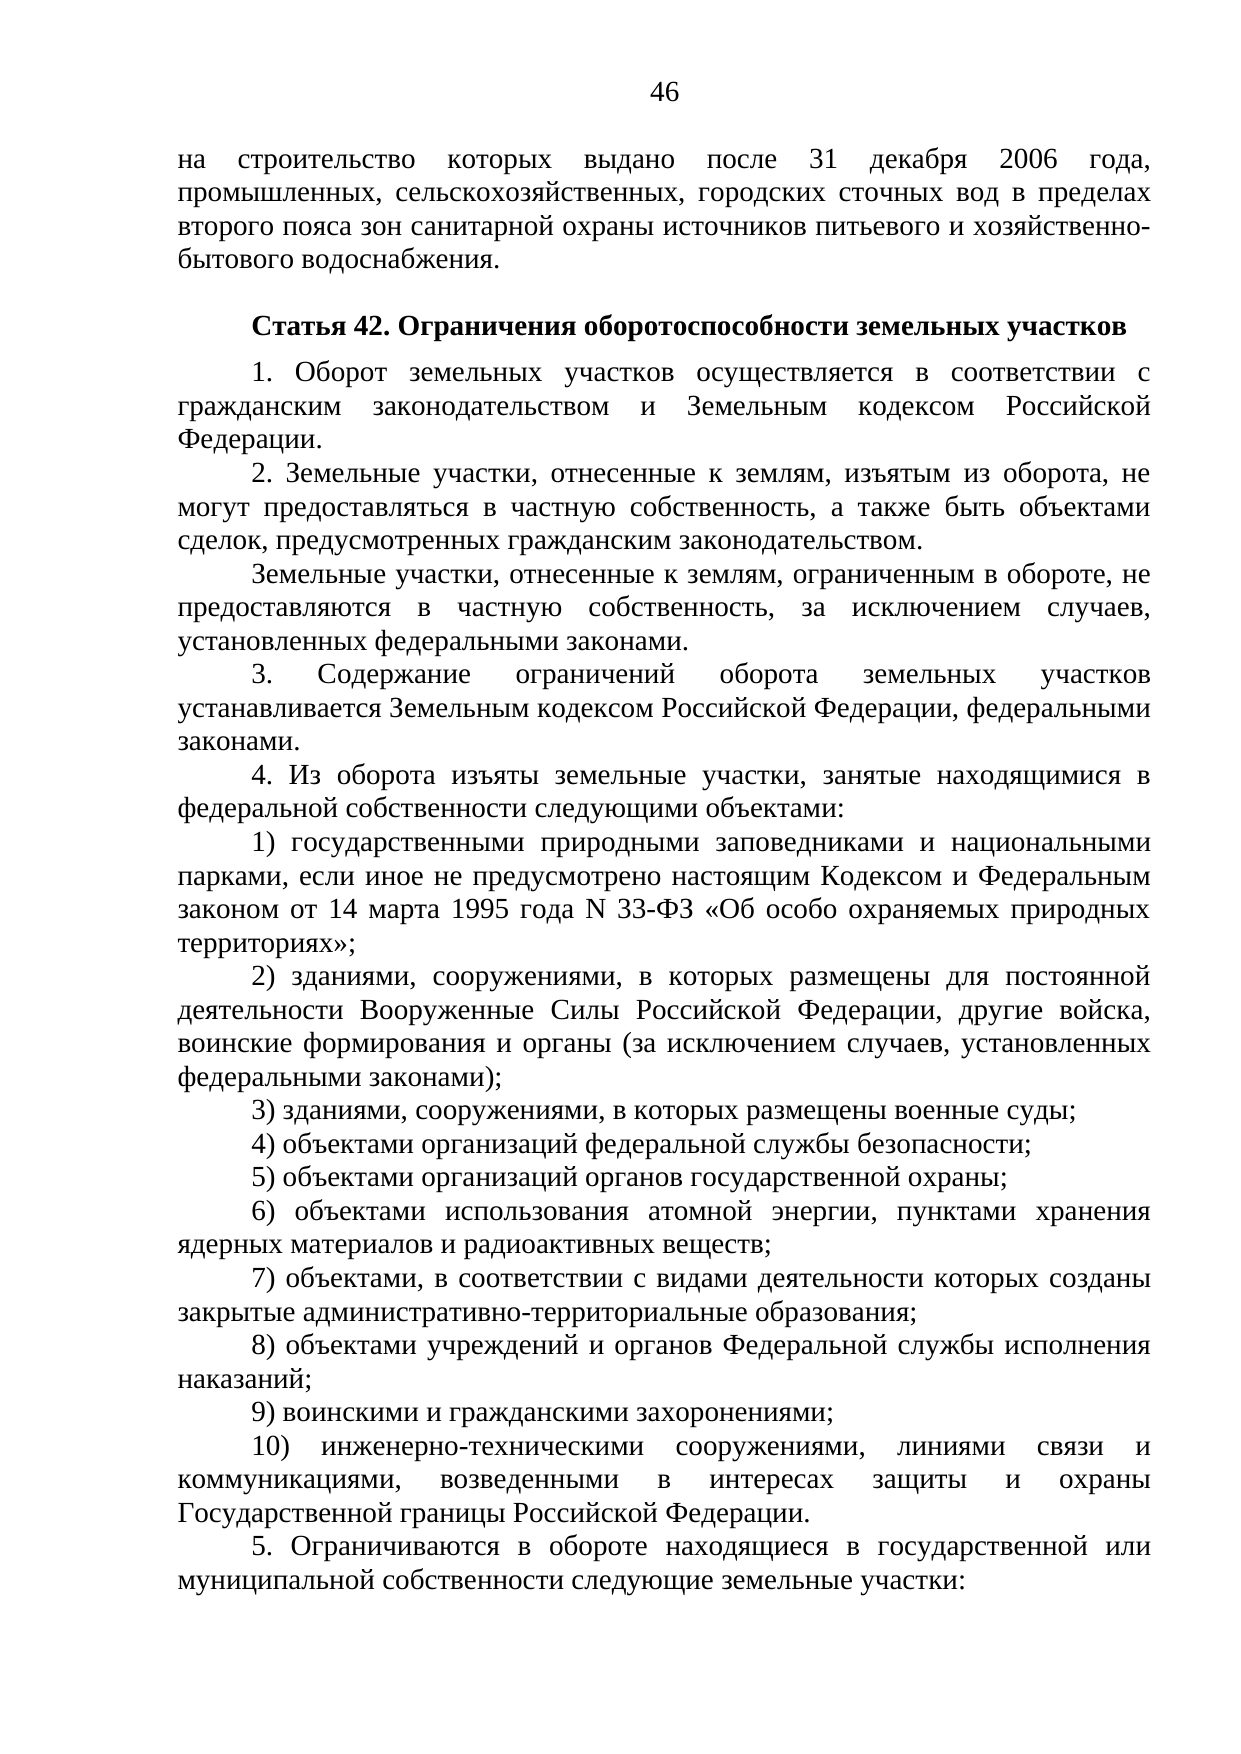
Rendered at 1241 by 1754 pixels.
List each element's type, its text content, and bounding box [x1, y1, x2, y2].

text 5. Ограничиваются в обороте находящиеся в государственной или муниципальной собственности следующие земельные участки: [177, 1528, 1152, 1596]
text 1. Оборот земельных участков осуществляется в соответствии с гражданским законодательством и Земельным кодексом Российской Федерации. [177, 354, 1152, 455]
subtitle Статья 42. Ограничения оборотоспособности земельных участков [177, 308, 1163, 342]
text 4. Из оборота изъяты земельные участки, занятые находящимися в федеральной собственности следующими объектами: [177, 757, 1152, 824]
text 7) объектами, в соответствии с видами деятельности которых созданы закрытые административно-территориальные образования; [177, 1260, 1152, 1327]
text 5) объектами организаций органов государственной охраны; [177, 1159, 1152, 1193]
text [177, 141, 1152, 275]
text Земельные участки, отнесенные к землям, ограниченным в обороте, не предоставляются в частную собственность, за исключением случаев, установленных федеральными законами. [177, 556, 1152, 656]
text 3) зданиями, сооружениями, в которых размещены военные суды; [177, 1092, 1152, 1126]
text 2. Земельные участки, отнесенные к землям, изъятым из оборота, не могут предоставляться в частную собственность, а также быть объектами сделок, предусмотренных гражданским законодательством. [177, 455, 1152, 556]
text 8) объектами учреждений и органов Федеральной службы исполнения наказаний; [177, 1327, 1152, 1394]
text 2) зданиями, сооружениями, в которых размещены для постоянной деятельности Вооруженные Силы Российской Федерации, другие войска, воинские формирования и органы (за исключением случаев, установленных федеральными законами); [177, 958, 1152, 1092]
text 9) воинскими и гражданскими захоронениями; [177, 1394, 1152, 1428]
text 10) инженерно-техническими сооружениями, линиями связи и коммуникациями, возведенными в интересах защиты и охраны Государственной границы Российской Федерации. [177, 1428, 1152, 1528]
text 1) государственными природными заповедниками и национальными парками, если иное не предусмотрено настоящим Кодексом и Федеральным законом от 14 марта 1995 года N 33-ФЗ «Об особо охраняемых природных территориях»; [177, 824, 1152, 958]
text 6) объектами использования атомной энергии, пунктами хранения ядерных материалов и радиоактивных веществ; [177, 1193, 1152, 1260]
text 4) объектами организаций федеральной службы безопасности; [177, 1126, 1152, 1159]
text 3. Содержание ограничений оборота земельных участков устанавливается Земельным кодексом Российской Федерации, федеральными законами. [177, 656, 1152, 757]
